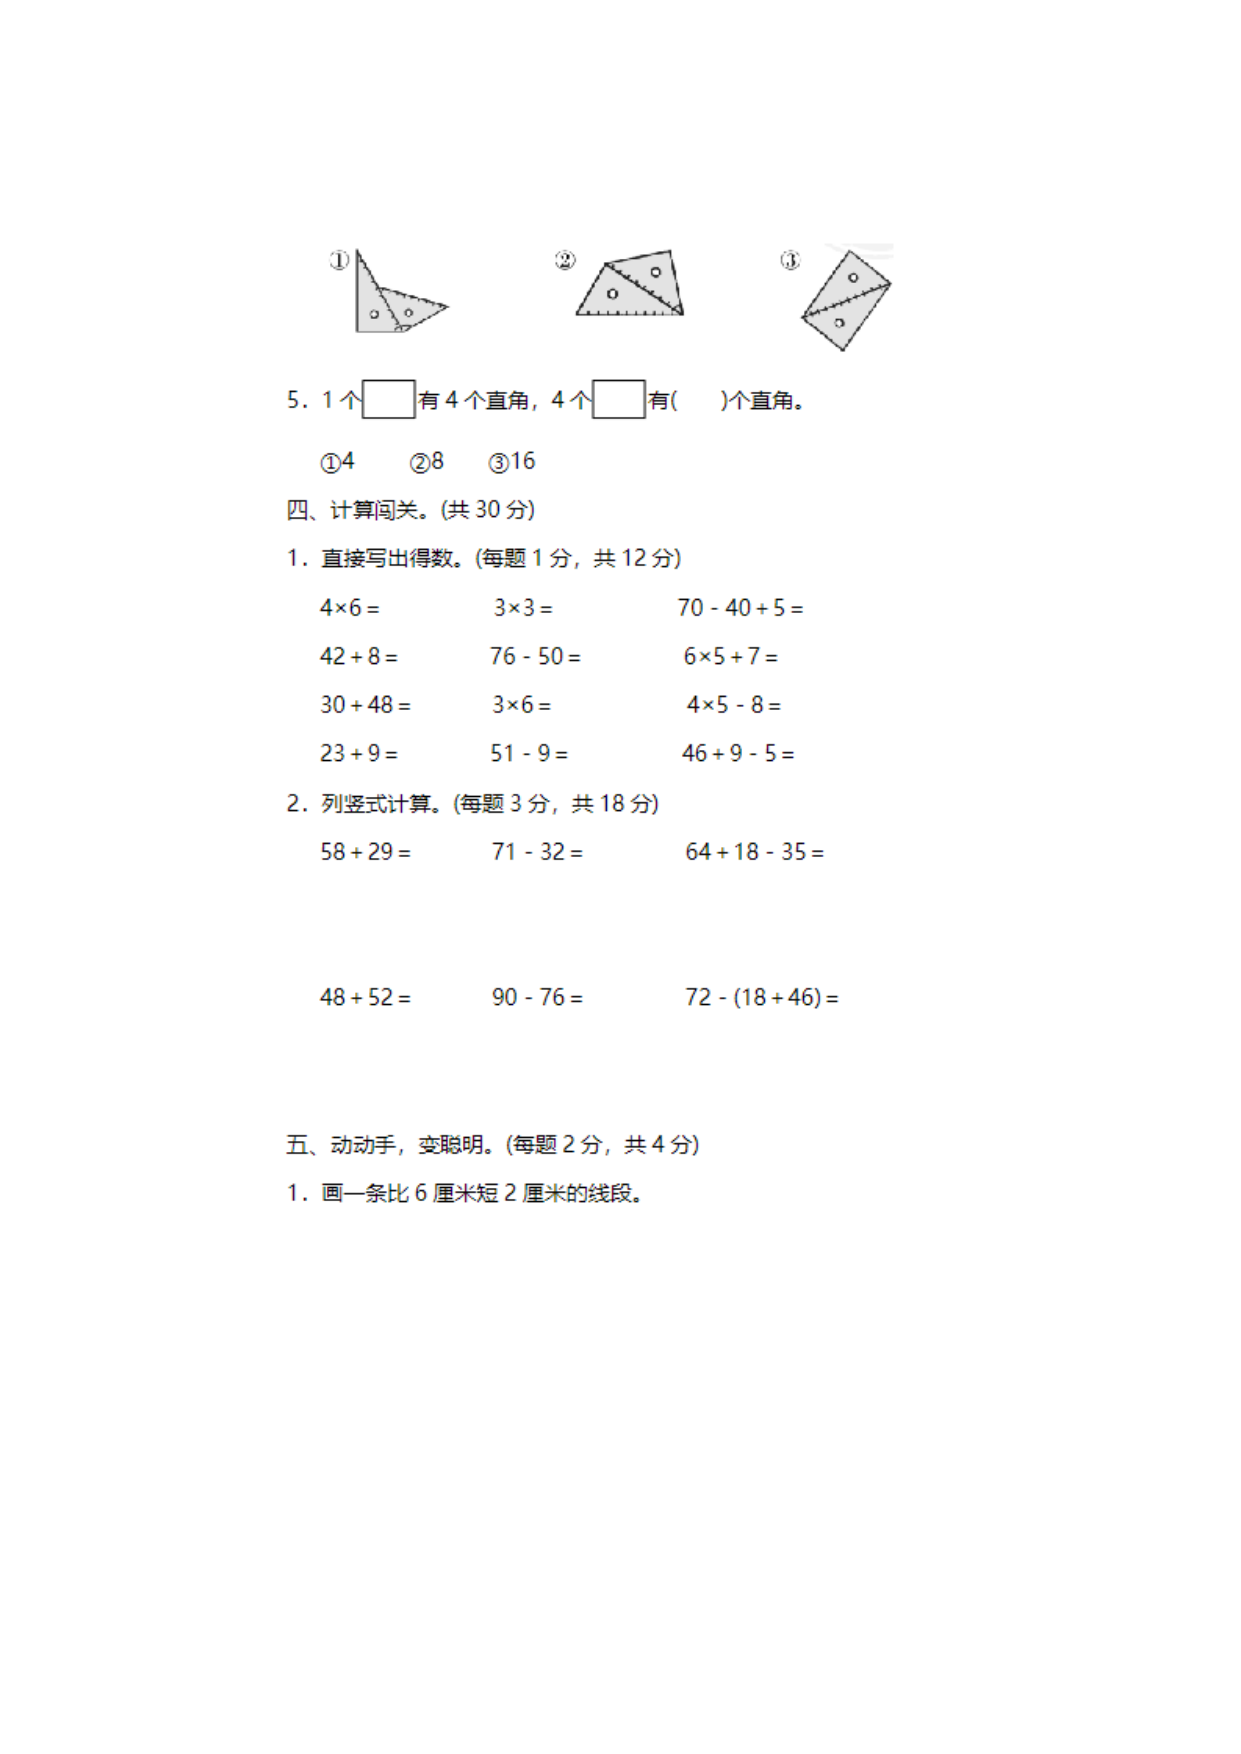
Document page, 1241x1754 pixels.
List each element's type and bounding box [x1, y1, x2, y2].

picture [243, 162, 997, 1273]
